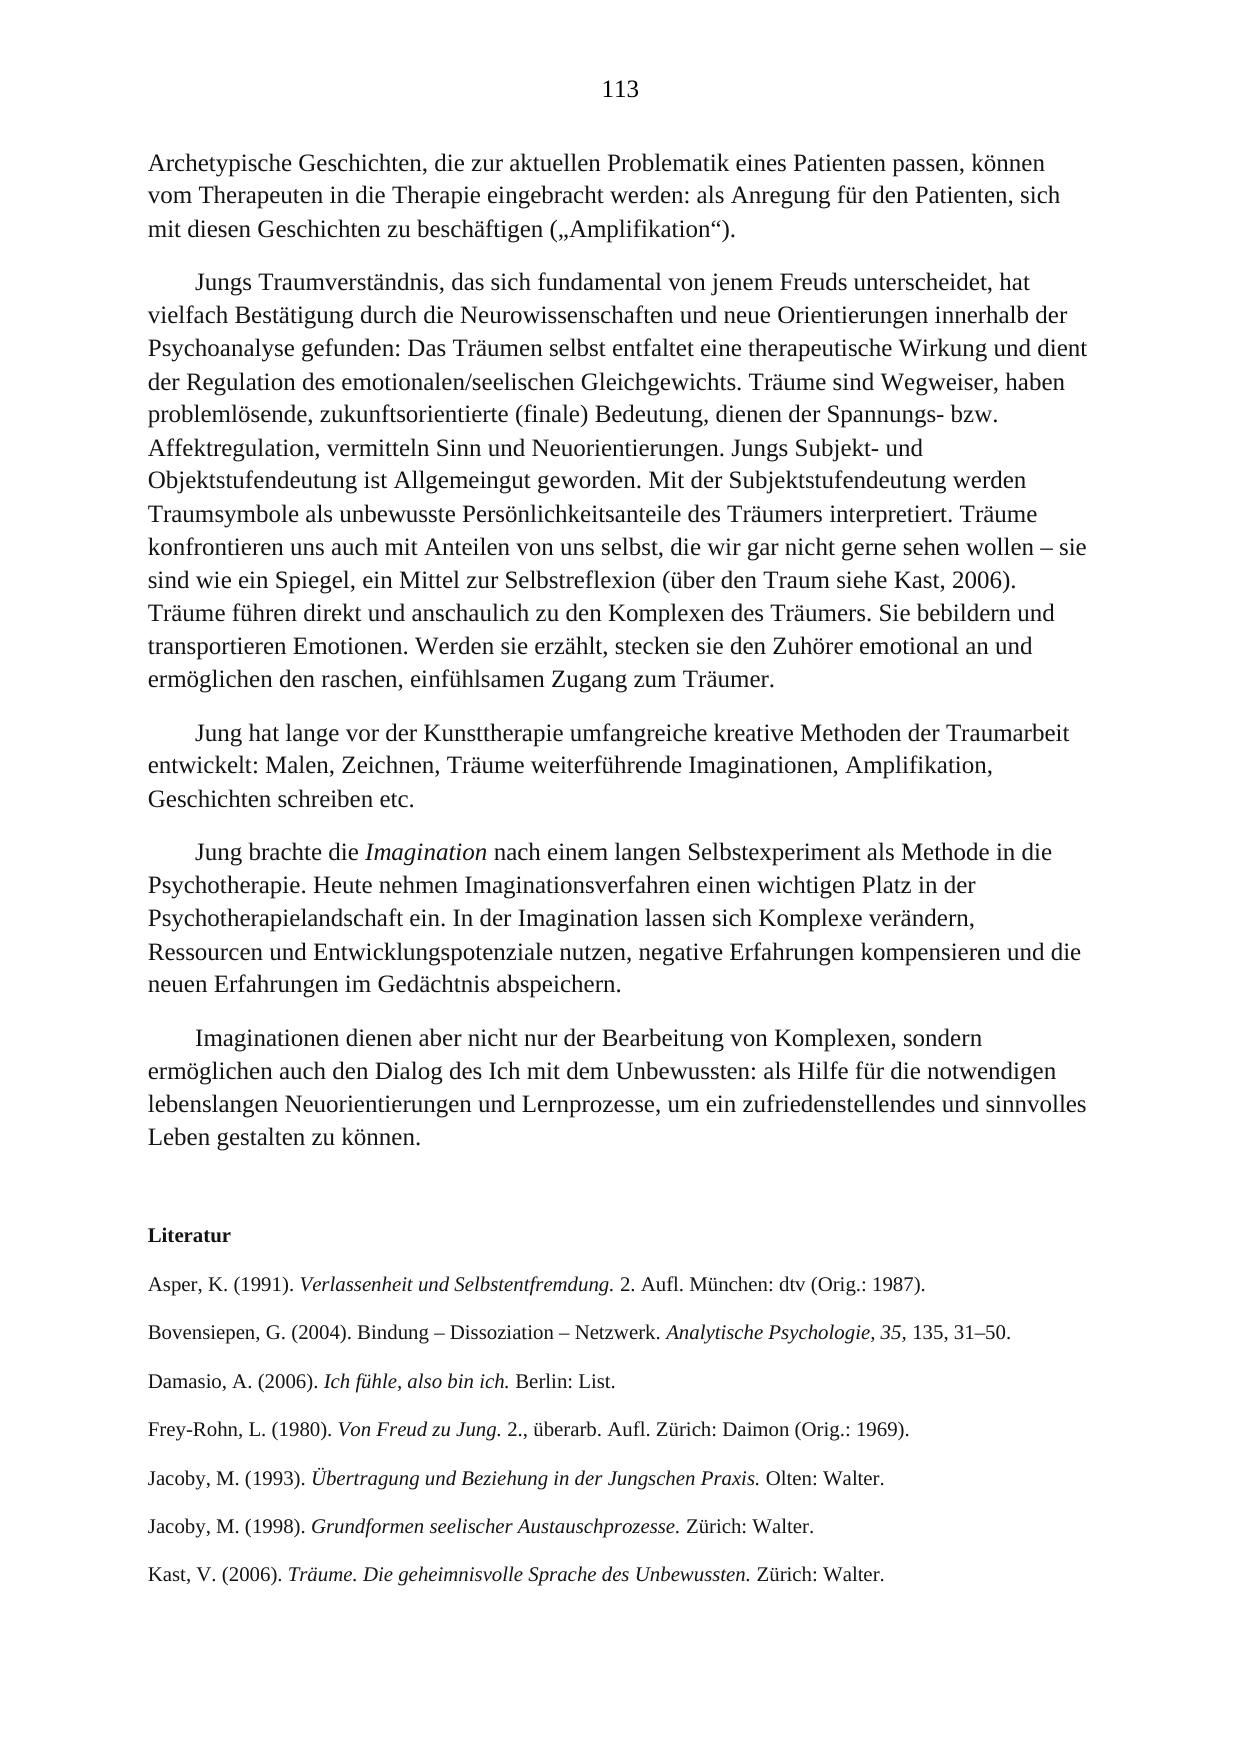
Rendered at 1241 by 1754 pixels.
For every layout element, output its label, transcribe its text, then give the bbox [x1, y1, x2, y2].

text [148, 148, 1093, 242]
text Jacoby, M. (1993). Übertragung und Beziehung in der Jungschen Praxis. Olten: Walter. [148, 1466, 1093, 1489]
text Bovensiepen, G. (2004). Bindung – Dissoziation – Netzwerk. Analytische Psychologie, 35, 135, 31–50. [148, 1320, 1093, 1344]
text Jung hat lange vor der Kunsttherapie umfangreiche kreative Methoden der Traumarbeit entwickelt: Malen, Zeichnen, Träume weiterführende Imaginationen, Amplifikation, Geschichten schreiben etc. [148, 718, 1093, 812]
text Literatur [148, 1223, 1093, 1247]
text Imaginationen dienen aber nicht nur der Bearbeitung von Komplexen, sondern ermöglichen auch den Dialog des Ich mit dem Unbewussten: als Hilfe für die notwendigen lebenslangen Neuorientierungen und Lernprozesse, um ein zufriedenstellendes und sinnvolles Leben gestalten zu können. [148, 1023, 1093, 1151]
text Kast, V. (2006). Träume. Die geheimnisvolle Sprache des Unbewussten. Zürich: Walter. [148, 1562, 1093, 1586]
text Jacoby, M. (1998). Grundformen seelischer Austauschprozesse. Zürich: Walter. [148, 1514, 1093, 1538]
text Jung brachte die Imagination nach einem langen Selbstexperiment als Methode in die Psychotherapie. Heute nehmen Imaginationsverfahren einen wichtigen Platz in der Psychotherapielandschaft ein. In der Imagination lassen sich Komplexe verändern, Ressourcen und Entwicklungspotenziale nutzen, negative Erfahrungen kompensieren und die neuen Erfahrungen im Gedächtnis abspeichern. [148, 837, 1093, 998]
text Asper, K. (1991). Verlassenheit und Selbstentfremdung. 2. Aufl. München: dtv (Orig.: 1987). [148, 1272, 1093, 1296]
text Damasio, A. (2006). Ich fühle, also bin ich. Berlin: List. [148, 1369, 1093, 1393]
text Frey-Rohn, L. (1980). Von Freud zu Jung. 2., überarb. Aufl. Zürich: Daimon (Orig.: 1969). [148, 1417, 1093, 1441]
text Jungs Traumverständnis, das sich fundamental von jenem Freuds unterscheidet, hat vielfach Bestätigung durch die Neurowissenschaften und neue Orientierungen innerhalb der Psychoanalyse gefunden: Das Träumen selbst entfaltet eine therapeutische Wirkung und dient der Regulation des emotionalen/seelischen Gleichgewichts. Träume sind Wegweiser, haben problemlösende, zukunftsorientierte (finale) Bedeutung, dienen der Spannungs- bzw. Affektregulation, vermitteln Sinn und Neuorientierungen. Jungs Subjekt- und Objektstufendeutung ist Allgemeingut geworden. Mit der Subjektstufendeutung werden Traumsymbole als unbewusste Persönlichkeitsanteile des Träumers interpretiert. Träume konfrontieren uns auch mit Anteilen von uns selbst, die wir gar nicht gerne sehen wollen – sie sind wie ein Spiegel, ein Mittel zur Selbstreflexion (über den Traum siehe Kast, 2006). Träume führen direkt und anschaulich zu den Komplexen des Träumers. Sie bebildern und transportieren Emotionen. Werden sie erzählt, stecken sie den Zuhörer emotional an und ermöglichen den raschen, einfühlsamen Zugang zum Träumer. [148, 267, 1093, 692]
